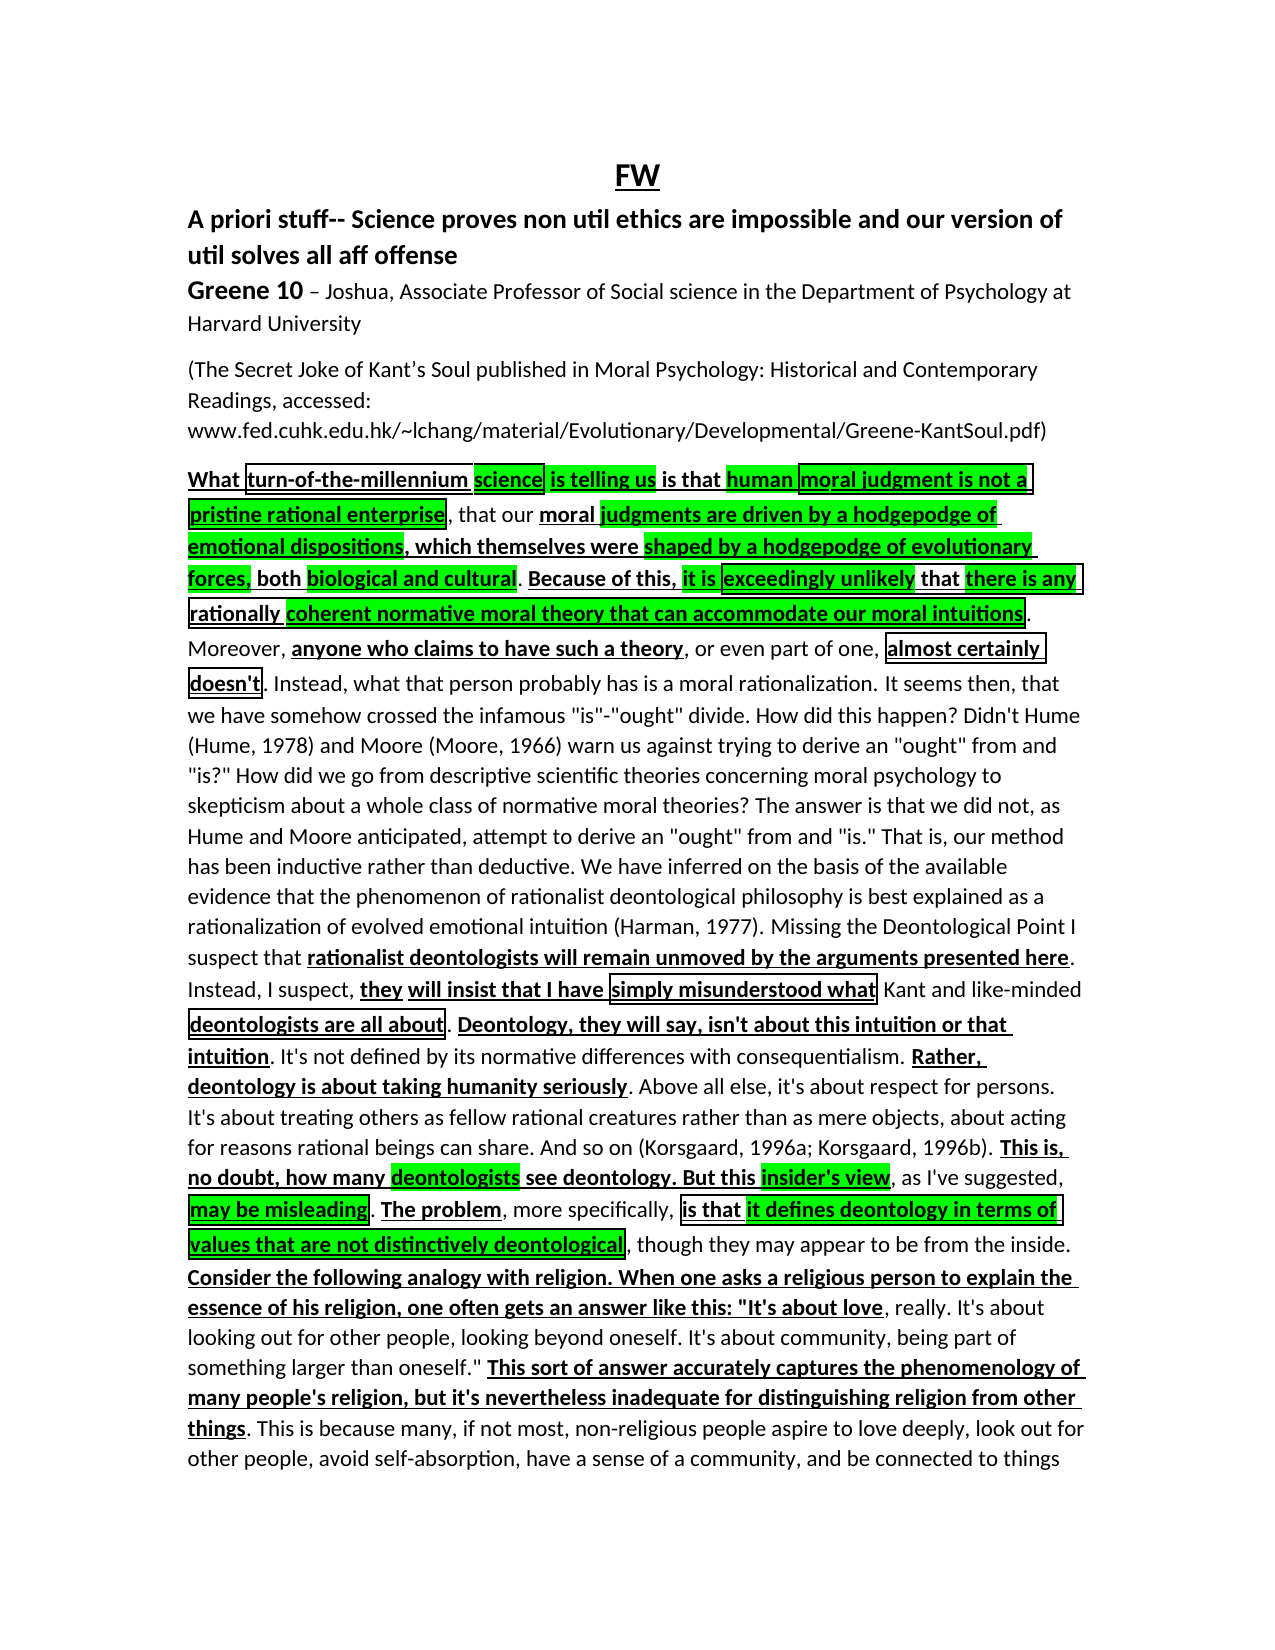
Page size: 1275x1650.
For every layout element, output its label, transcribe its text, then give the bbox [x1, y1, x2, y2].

subtitle A priori stuff-- Science proves non util ethics are impossible and our version of util solves all aff offense [187, 202, 1087, 271]
subtitle FW [187, 154, 1087, 195]
text (The Secret Joke of Kant’s Soul published in Moral Psychology: Historical and Contemporary Readings, accessed: www.fed.cuhk.edu.hk/~lchang/material/Evolutionary/Developmental/Greene-KantSoul.pdf) [187, 356, 1087, 444]
text Greene 10 – Joshua, Associate Professor of Social science in the Department of Psychology at Harvard University [187, 273, 1087, 337]
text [187, 463, 1087, 1472]
